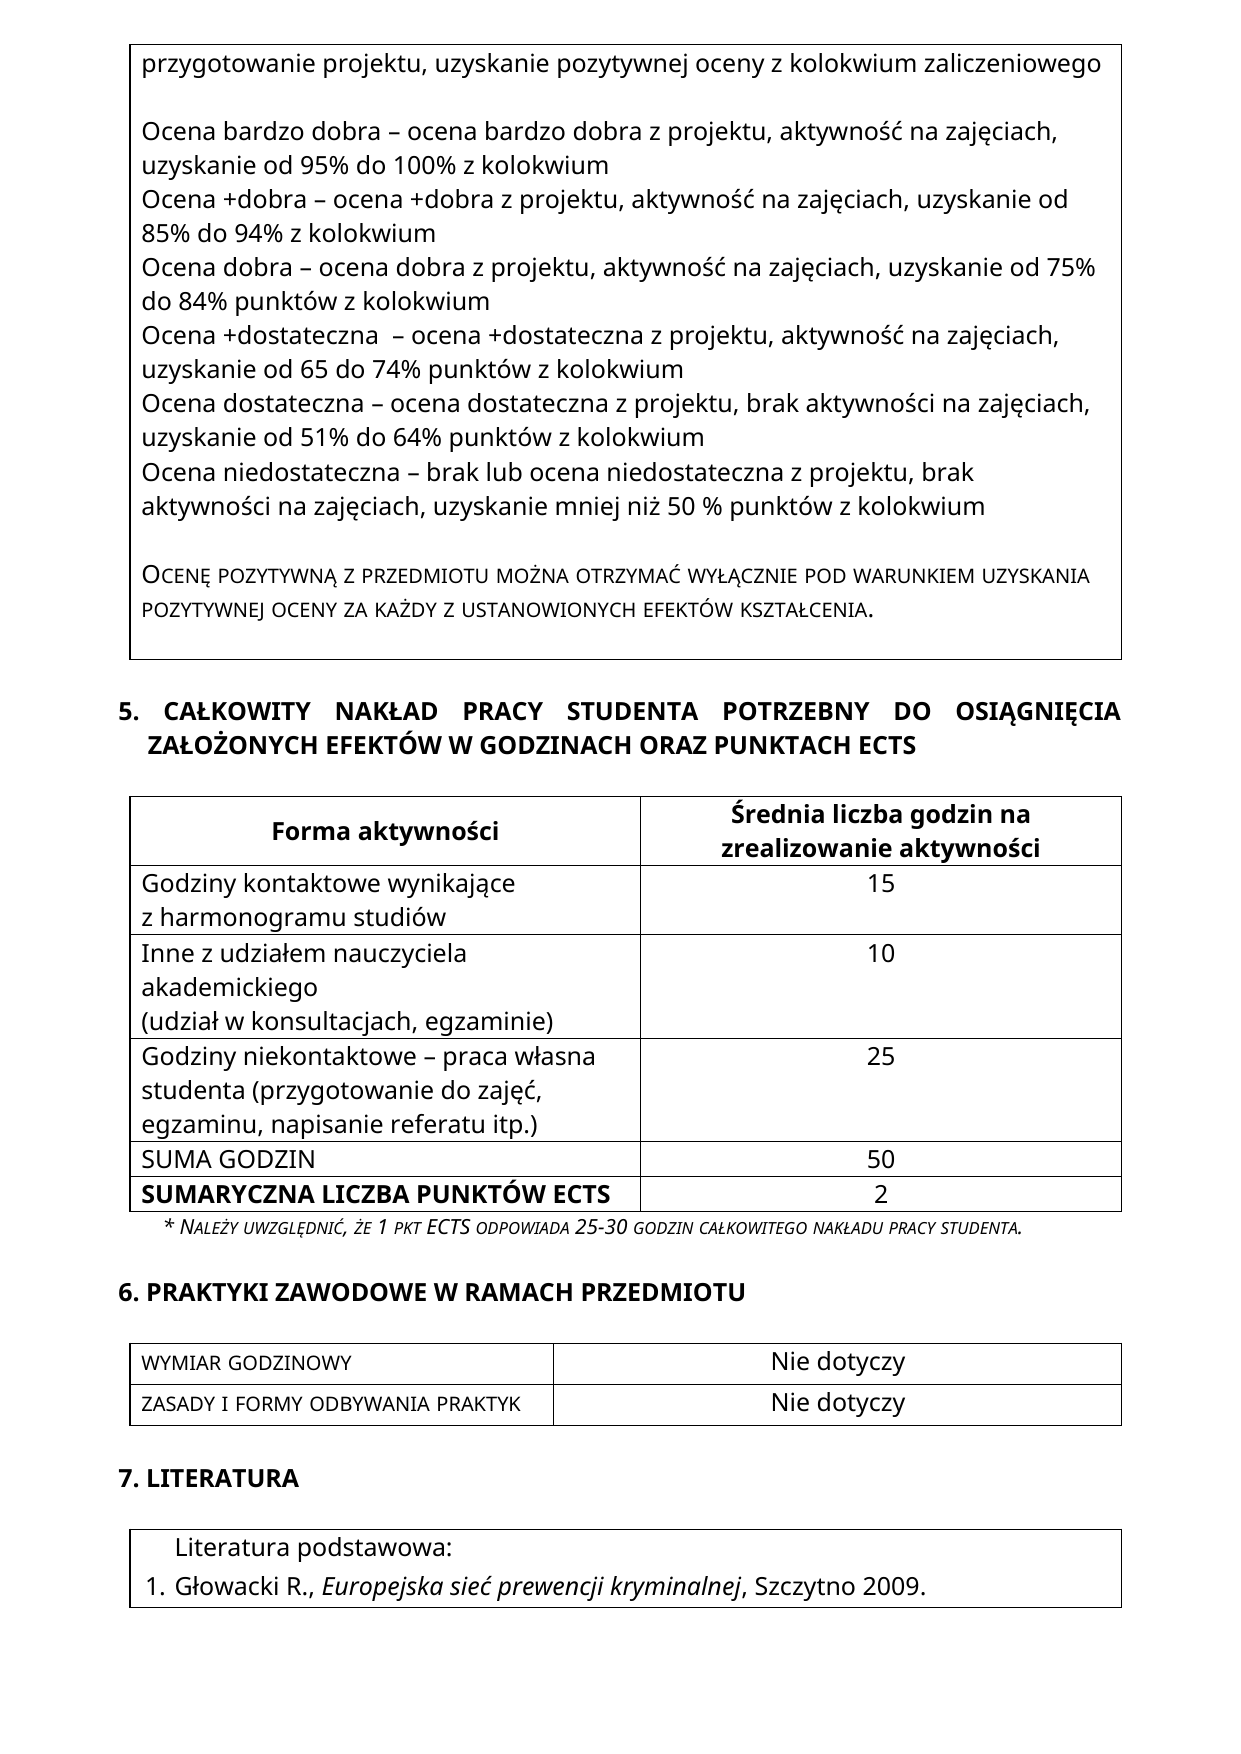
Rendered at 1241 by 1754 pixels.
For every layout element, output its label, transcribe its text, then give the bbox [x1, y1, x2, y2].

table_cell SUMARYCZNA LICZBA PUNKTÓW ECTS [131, 1177, 640, 1211]
table_cell Nie dotyczy [554, 1385, 1121, 1425]
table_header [131, 45, 1121, 658]
text 7. LITERATURA [118, 1460, 1122, 1494]
table_cell Godziny niekontaktowe – praca własna studenta (przygotowanie do zajęć, egzaminu, napisanie referatu itp.) [131, 1039, 640, 1141]
text 5. CAŁKOWITY NAKŁAD PRACY STUDENTA POTRZEBNY DO OSIĄGNIĘCIA ZAŁOŻONYCH EFEKTÓW W GODZINACH ORAZ PUNKTACH ECTS [118, 694, 1122, 762]
table_cell 50 [641, 1142, 1121, 1176]
table_cell 25 [641, 1039, 1121, 1141]
table_cell 2 [641, 1177, 1121, 1211]
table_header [131, 1530, 1121, 1607]
table_header wymiar godzinowy [131, 1344, 553, 1384]
text * Należy uwzględnić, że 1 pkt ECTS odpowiada 25-30 godzin całkowitego nakładu pracy studenta. [162, 1212, 1122, 1240]
table_header Nie dotyczy [554, 1344, 1121, 1384]
table_cell 15 [641, 866, 1121, 934]
table_header Forma aktywności [131, 797, 640, 865]
table_cell 10 [641, 935, 1121, 1037]
table_cell zasady i formy odbywania praktyk [131, 1385, 553, 1425]
table_cell Godziny kontaktowe wynikające z harmonogramu studiów [131, 866, 640, 934]
table_cell SUMA GODZIN [131, 1142, 640, 1176]
table_cell Inne z udziałem nauczyciela akademickiego (udział w konsultacjach, egzaminie) [131, 935, 640, 1037]
text 6. PRAKTYKI ZAWODOWE W RAMACH PRZEDMIOTU [118, 1274, 1122, 1308]
table_header Średnia liczba godzin na zrealizowanie aktywności [641, 797, 1121, 865]
